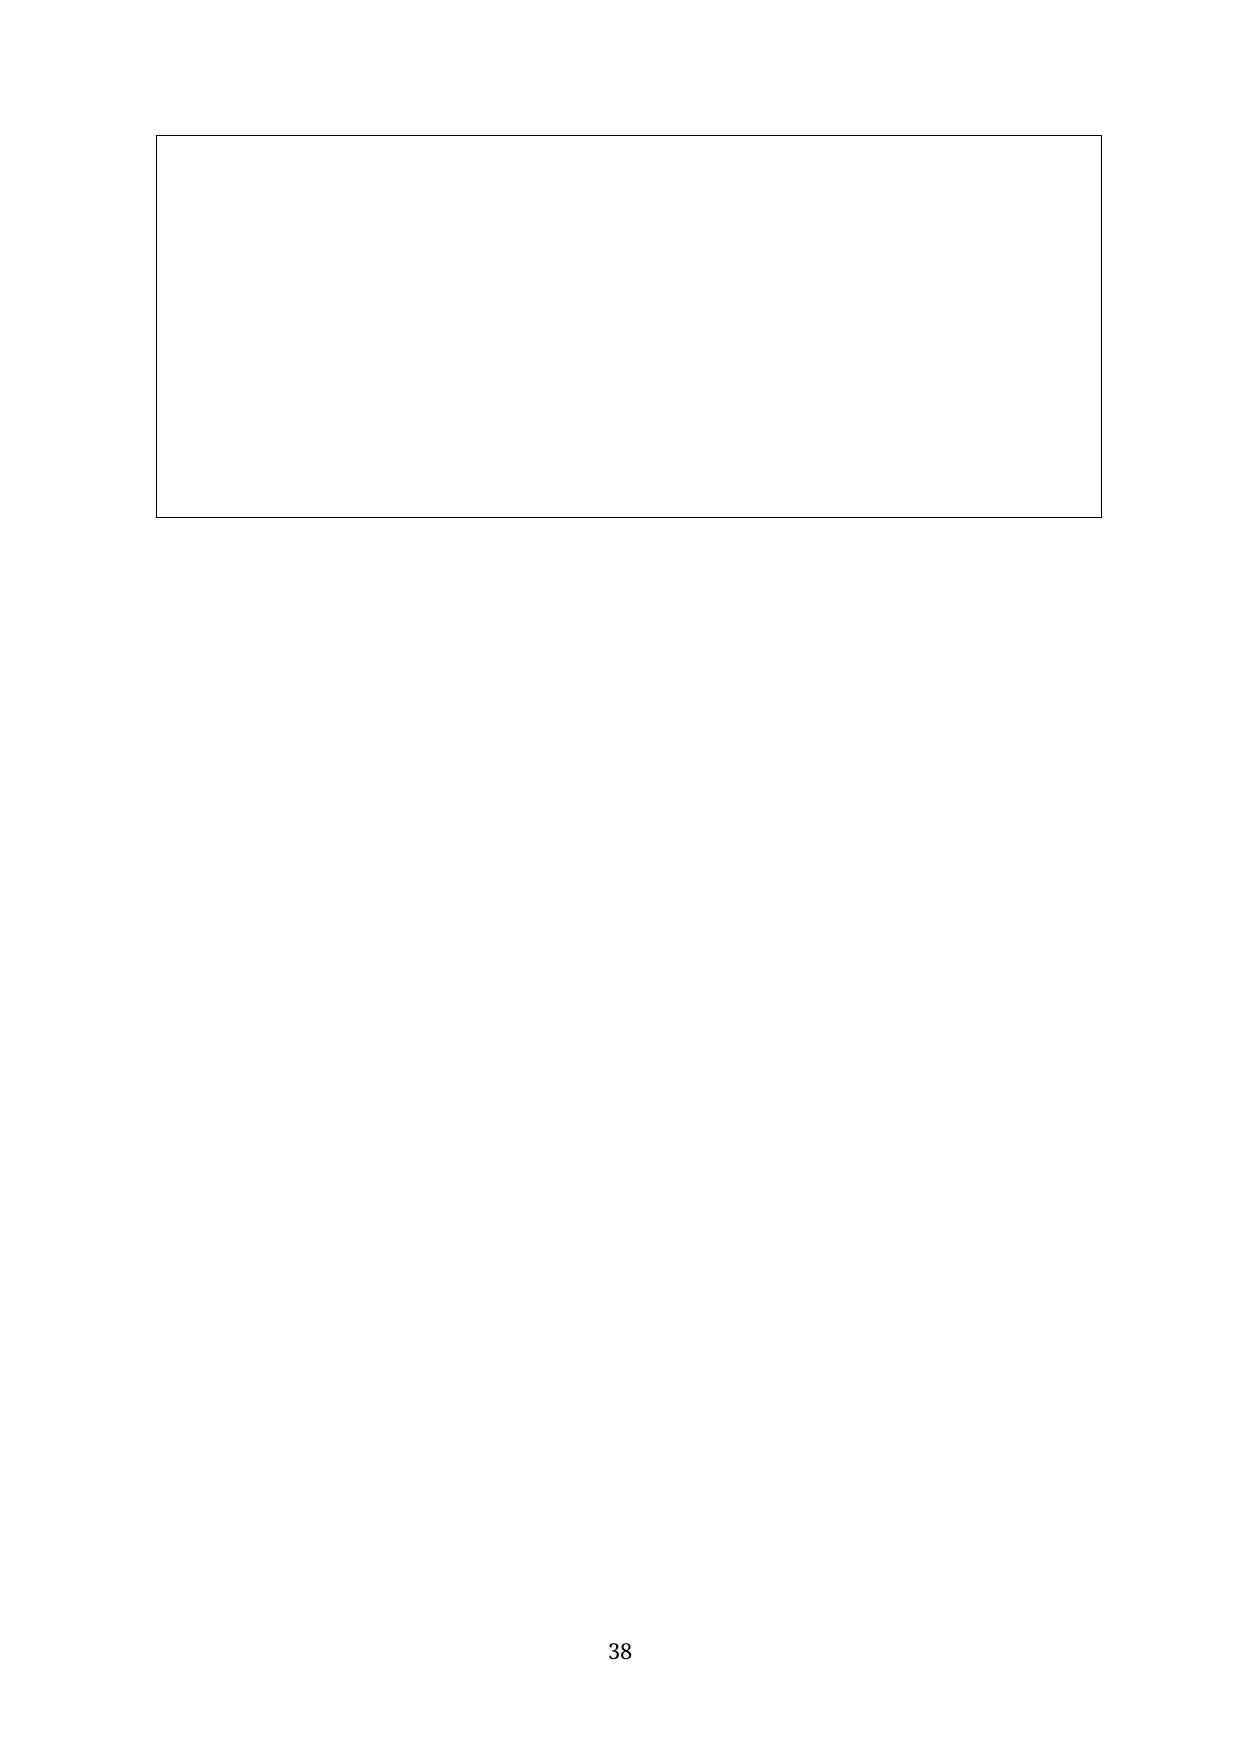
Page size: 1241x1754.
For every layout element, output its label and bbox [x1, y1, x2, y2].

table_header [157, 136, 1101, 517]
